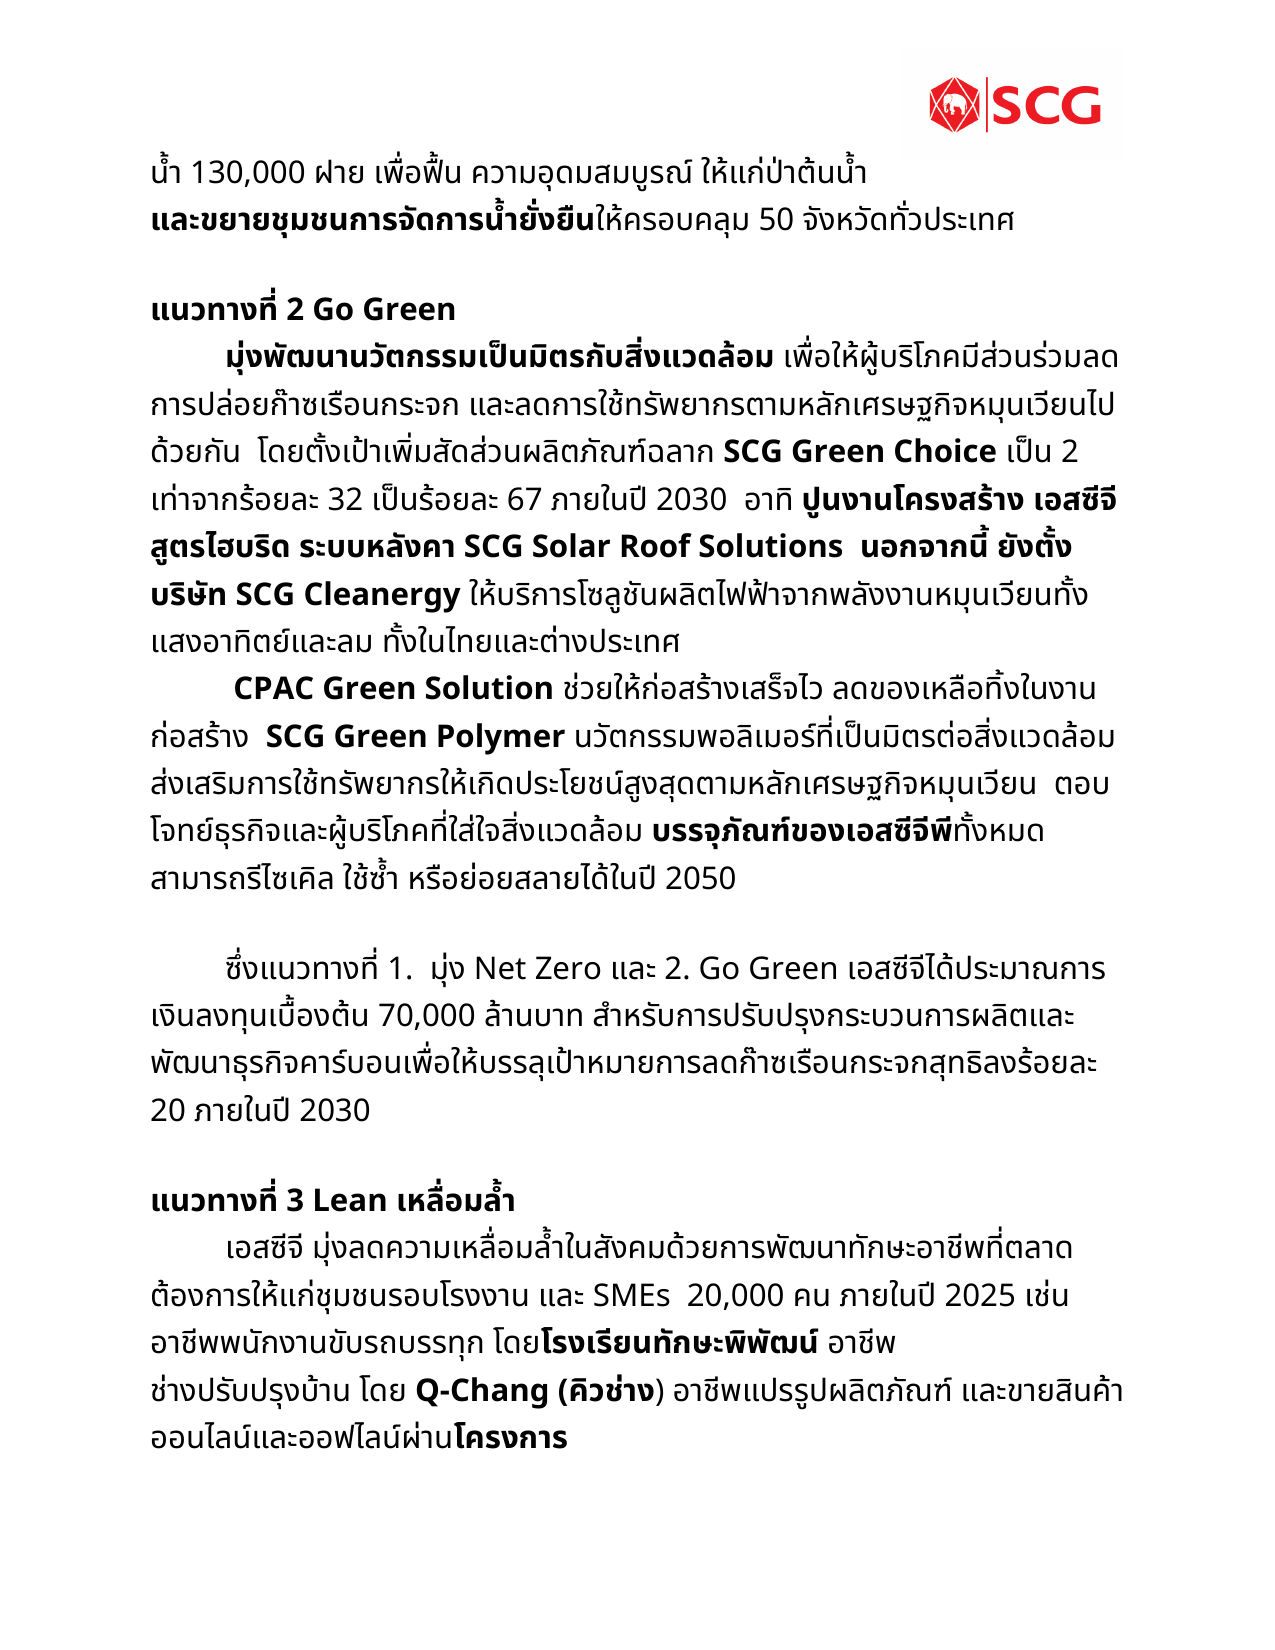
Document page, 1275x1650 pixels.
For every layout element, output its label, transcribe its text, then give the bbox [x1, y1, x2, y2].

text แนวทางที่ 3 Lean เหลื่อมล้ำ [150, 1178, 1125, 1226]
text แนวทางที่ 2 Go Green [150, 287, 1125, 335]
text เอสซีจี มุ่งลดความเหลื่อมล้ำในสังคมด้วยการพัฒนาทักษะอาชีพที่ตลาดต้องการให้แก่ชุมชนรอบโรงงาน และ SMEs 20,000 คน ภายในปี 2025 เช่น อาชีพพนักงานขับรถบรรทุก โดยโรงเรียนทักษะพิพัฒน์ อาชีพ ช่างปรับปรุงบ้าน โดย Q-Chang (คิวช่าง) อาชีพแปรรูปผลิตภัณฑ์ และขายสินค้าออนไลน์และออฟไลน์ผ่านโครงการ [150, 1226, 1125, 1462]
text มุ่งพัฒนานวัตกรรมเป็นมิตรกับสิ่งแวดล้อม เพื่อให้ผู้บริโภคมีส่วนร่วมลดการปล่อยก๊าซเรือนกระจก และลดการใช้ทรัพยากรตามหลักเศรษฐกิจหมุนเวียนไปด้วยกัน โดยตั้งเป้าเพิ่มสัดส่วนผลิตภัณฑ์ฉลาก SCG Green Choice เป็น 2 เท่าจากร้อยละ 32 เป็นร้อยละ 67 ภายในปี 2030 อาทิ ปูนงานโครงสร้าง เอสซีจี สูตรไฮบริด ระบบหลังคา SCG Solar Roof Solutions นอกจากนี้ ยังตั้งบริษัท SCG Cleanergy ให้บริการโซลูชันผลิตไฟฟ้าจากพลังงานหมุนเวียนทั้งแสงอาทิตย์และลม ทั้งในไทยและต่างประเทศ [150, 335, 1125, 666]
text ซึ่งแนวทางที่ 1. มุ่ง Net Zero และ 2. Go Green เอสซีจีได้ประมาณการเงินลงทุนเบื้องต้น 70,000 ล้านบาท สำหรับการปรับปรุงกระบวนการผลิตและพัฒนาธุรกิจคาร์บอนเพื่อให้บรรลุเป้าหมายการลดก๊าซเรือนกระจกสุทธิลงร้อยละ 20 ภายในปี 2030 [150, 946, 1125, 1136]
picture [902, 49, 1125, 150]
text CPAC Green Solution ช่วยให้ก่อสร้างเสร็จไว ลดของเหลือทิ้งในงานก่อสร้าง SCG Green Polymer นวัตกรรมพอลิเมอร์ที่เป็นมิตรต่อสิ่งแวดล้อม ส่งเสริมการใช้ทรัพยากรให้เกิดประโยชน์สูงสุดตามหลักเศรษฐกิจหมุนเวียน ตอบโจทย์ธุรกิจและผู้บริโภคที่ใส่ใจสิ่งแวดล้อม บรรจุภัณฑ์ของเอสซีจีพีทั้งหมดสามารถรีไซเคิล ใช้ซ้ำ หรือย่อยสลายได้ในปี 2050 [150, 666, 1125, 903]
